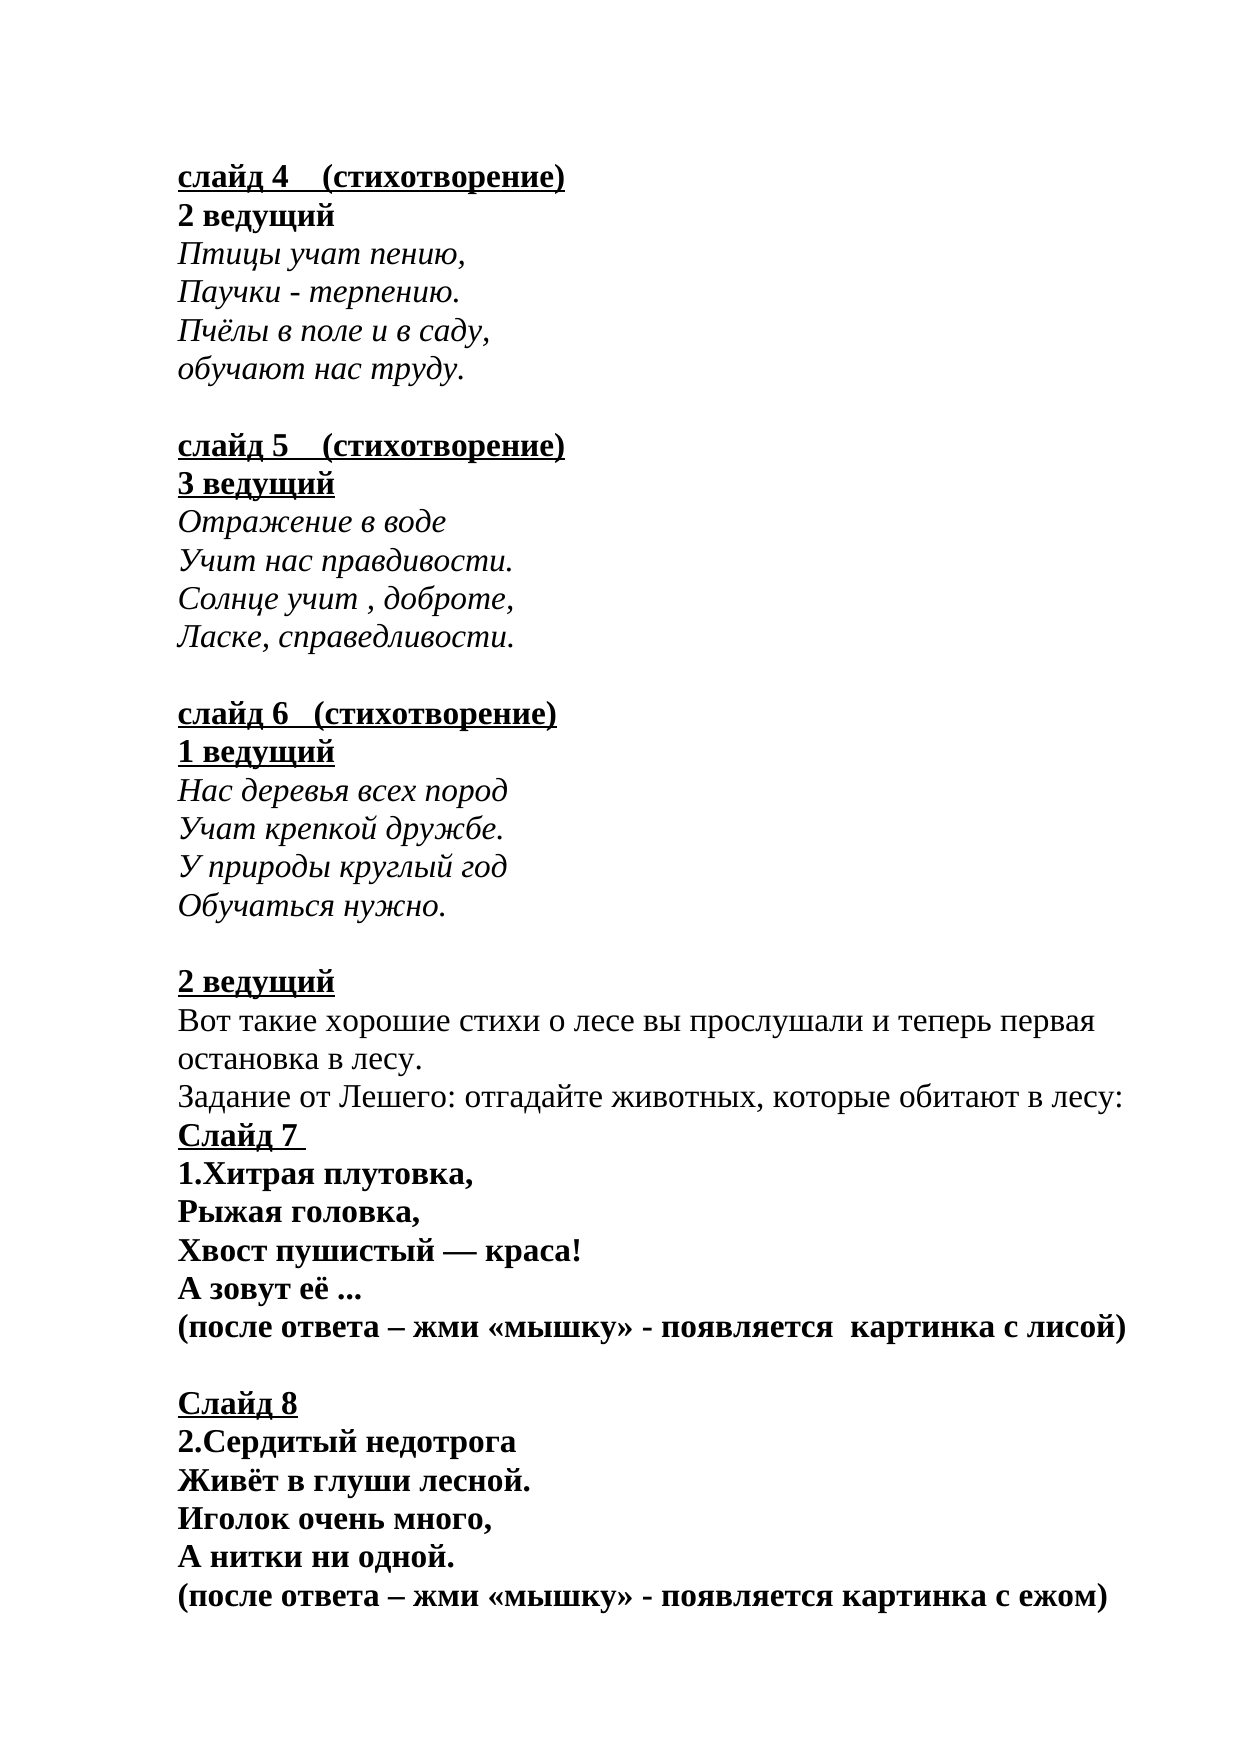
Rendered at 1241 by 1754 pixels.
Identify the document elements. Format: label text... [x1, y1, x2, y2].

text А нитки ни одной. [177, 1536, 1152, 1575]
text Слайд 7 [177, 1115, 1152, 1153]
text 2.Сердитый недотрога [177, 1421, 1152, 1460]
text 2 ведущий [177, 195, 1152, 233]
text (после ответа – жми «мышку» - появляется картинка с ежом) [177, 1575, 1152, 1613]
text Вот такие хорошие стихи о лесе вы прослушали и теперь первая остановка в лесу. [177, 1000, 1152, 1076]
text Птицы учат пению, Паучки - терпению. Пчёлы в поле и в саду, обучают нас труду. [177, 233, 1152, 386]
text слайд 6 (стихотворение) [177, 655, 1152, 731]
text 2 ведущий [177, 961, 1152, 1000]
text Нас деревья всех пород Учат крепкой дружбе. У природы круглый год Обучаться нужно. [177, 770, 1152, 923]
text Хвост пушистый — краса! [177, 1230, 1152, 1268]
text Живёт в глуши лесной. [177, 1460, 1152, 1498]
text Задание от Лешего: отгадайте животных, которые обитают в лесу: [177, 1076, 1152, 1115]
text слайд 4 (стихотворение) [177, 156, 1152, 195]
text Слайд 8 [177, 1383, 1152, 1421]
text Отражение в воде Учит нас правдивости. Солнце учит , доброте, Ласке, справедливости. [177, 501, 1152, 655]
text слайд 5 (стихотворение) [177, 386, 1152, 463]
text 3 ведущий [177, 463, 1152, 501]
text 1 ведущий [177, 731, 1152, 770]
text (после ответа – жми «мышку» - появляется картинка с лисой) [177, 1306, 1152, 1345]
text А зовут её ... [177, 1268, 1152, 1306]
text 1.Хитрая плутовка, [177, 1153, 1152, 1191]
text Рыжая головка, [177, 1191, 1152, 1230]
text Иголок очень много, [177, 1498, 1152, 1536]
